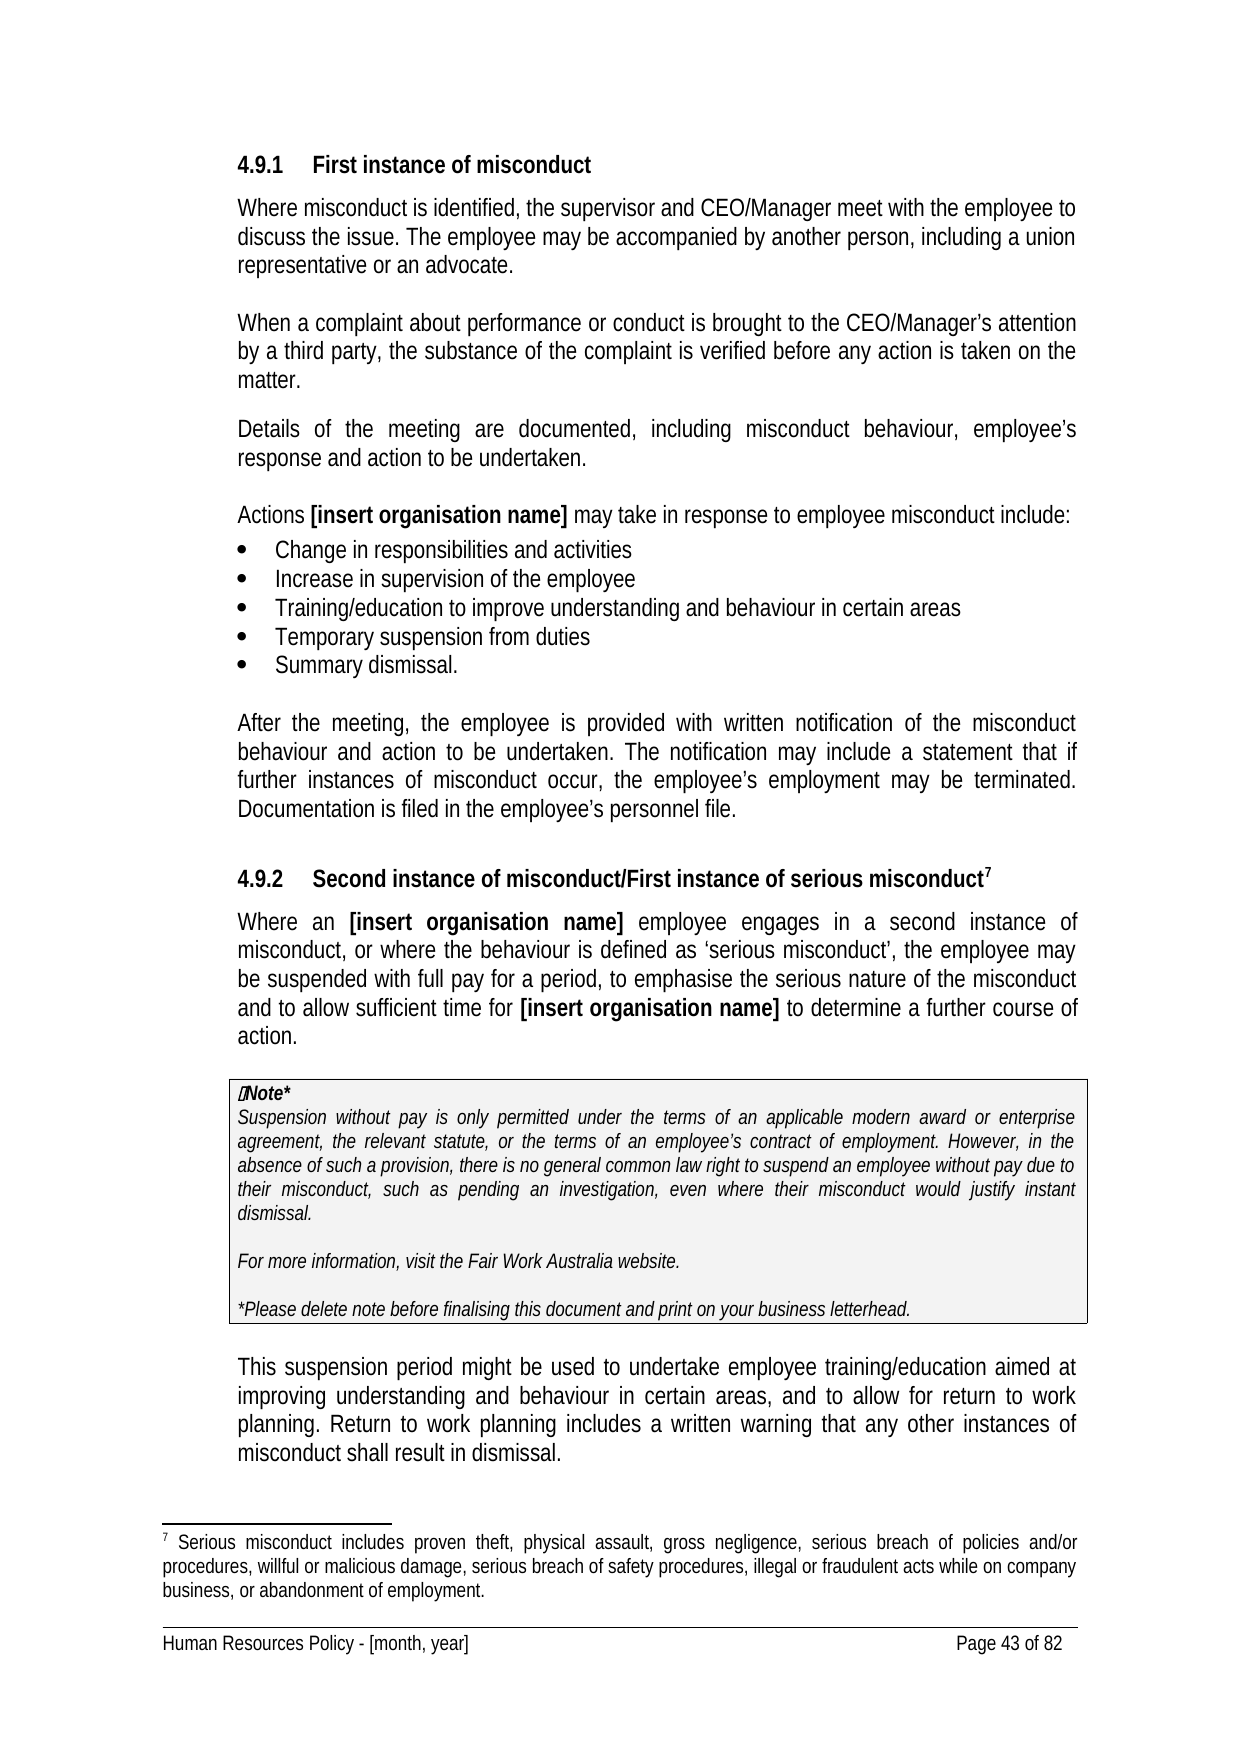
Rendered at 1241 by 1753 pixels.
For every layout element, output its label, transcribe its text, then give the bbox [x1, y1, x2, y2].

subtitle 4.9.2 Second instance of misconduct/First instance of serious misconduct [237, 864, 1078, 892]
text Note* [230, 1080, 1087, 1102]
text For more information, visit the Fair Work Australia website. [230, 1246, 1087, 1270]
list Change in responsibilities and activities [237, 535, 1078, 564]
list Summary dismissal. [237, 651, 1078, 679]
list Temporary suspension from duties [237, 622, 1078, 651]
text Actions [insert organisation name] may take in response to employee misconduct include: [237, 500, 1078, 529]
text Where an [insert organisation name] employee engages in a second instance of misconduct, or where the behaviour is defined as ‘serious misconduct’, the employee may be suspended with full pay for a period, to emphasise the serious nature of the misconduct and to allow sufficient time for [insert organisation name] to determine a further course of action. [237, 907, 1078, 1050]
list When a complaint about performance or conduct is brought to the CEO/Manager’s attention by a third party, the substance of the complaint is verified before any action is taken on the matter. [237, 307, 1078, 393]
list Increase in supervision of the employee [237, 564, 1078, 593]
text After the meeting, the employee is provided with written notification of the misconduct behaviour and action to be undertaken. The notification may include a statement that if further instances of misconduct occur, the employee’s employment may be terminated. Documentation is filed in the employee’s personnel file. [237, 708, 1078, 823]
list Training/education to improve understanding and behaviour in certain areas [237, 593, 1078, 622]
text *Please delete note before finalising this document and print on your business letterhead. [230, 1294, 1087, 1323]
text Suspension without pay is only permitted under the terms of an applicable modern award or enterprise agreement, the relevant statute, or the terms of an employee’s contract of employment. However, in the absence of such a provision, there is no general common law right to suspend an employee without pay due to their misconduct, such as pending an investigation, even where their misconduct would justify instant dismissal. [230, 1102, 1087, 1222]
text Details of the meeting are documented, including misconduct behaviour, employee’s response and action to be undertaken. [237, 414, 1078, 472]
text Where misconduct is identified, the supervisor and CEO/Manager meet with the employee to discuss the issue. The employee may be accompanied by another person, including a union representative or an advocate. [237, 193, 1078, 279]
text This suspension period might be used to undertake employee training/education aimed at improving understanding and behaviour in certain areas, and to allow for return to work planning. Return to work planning includes a written warning that any other instances of misconduct shall result in dismissal. [237, 1352, 1078, 1467]
subtitle 4.9.1 First instance of misconduct [237, 150, 1078, 179]
